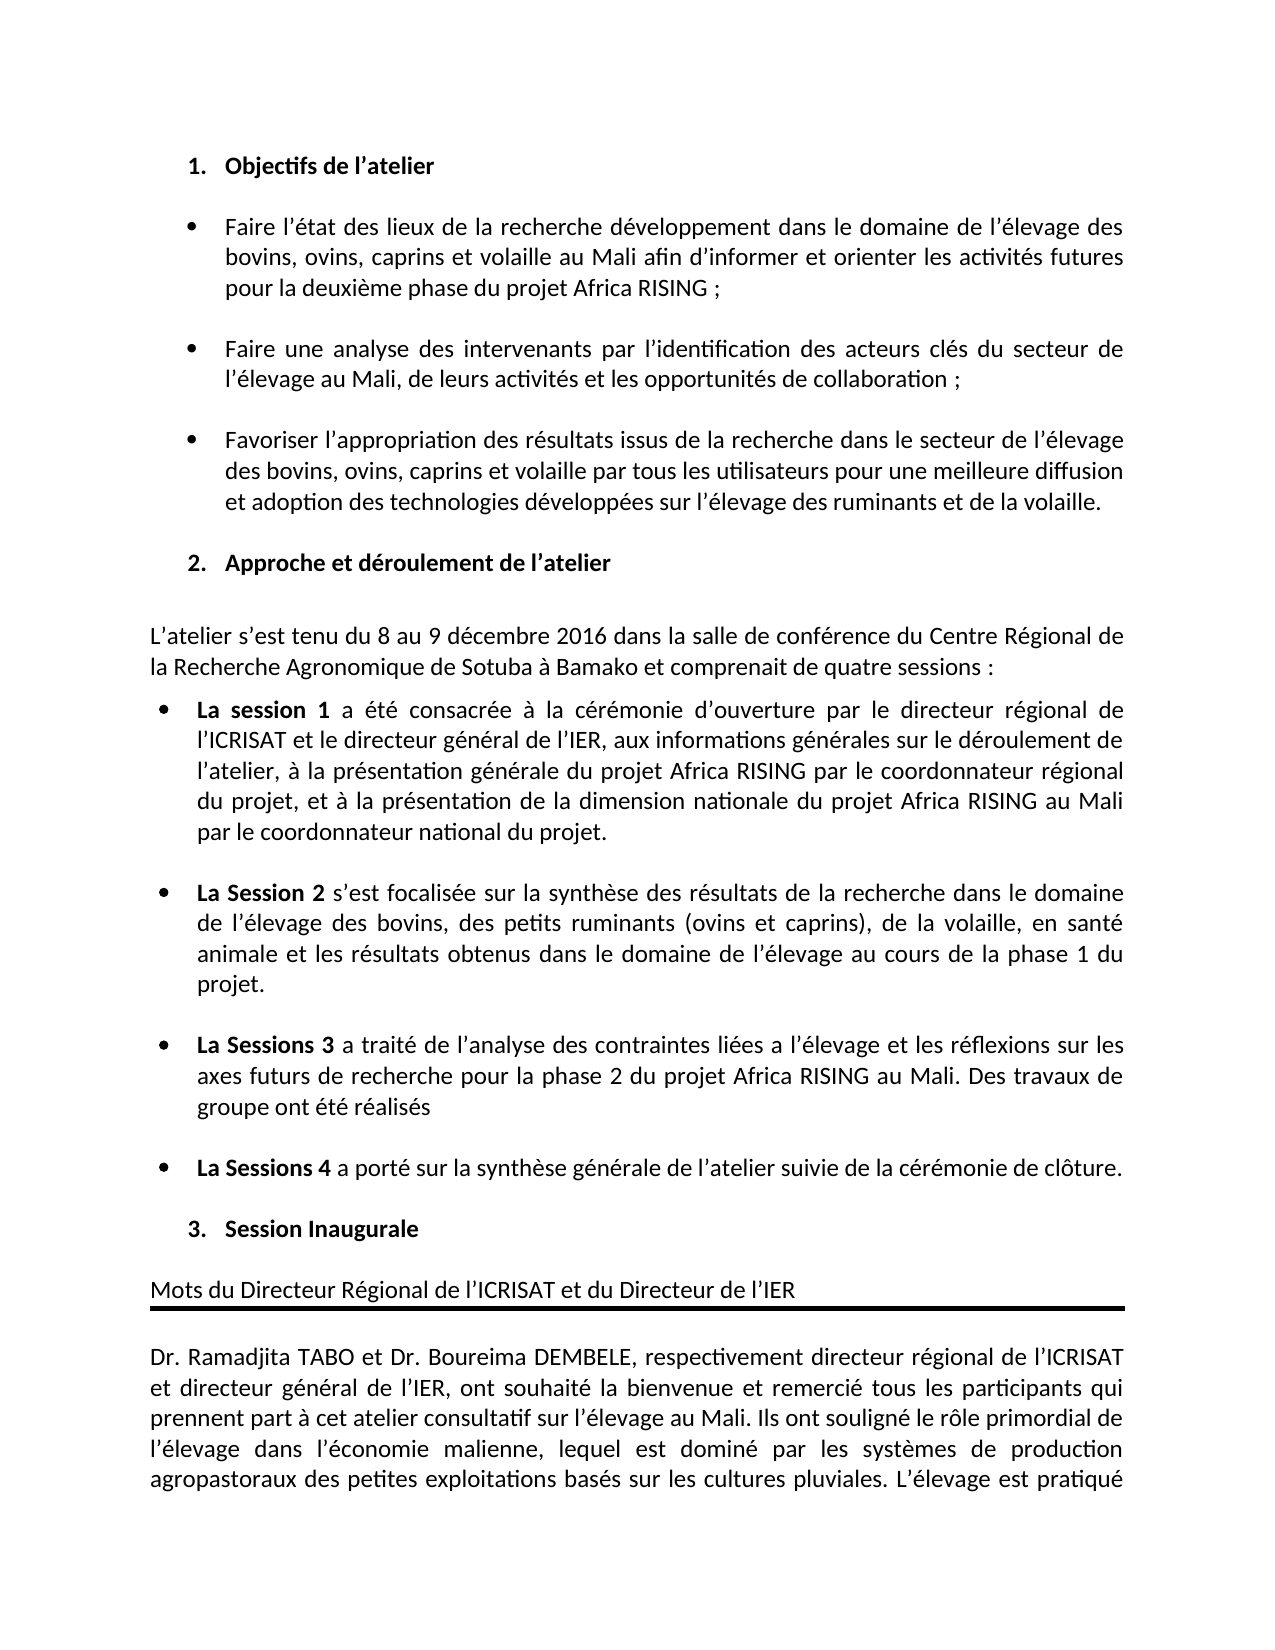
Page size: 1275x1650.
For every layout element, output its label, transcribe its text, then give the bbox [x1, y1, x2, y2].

list Objectifs de l’atelier [187, 150, 1125, 181]
text L’atelier s’est tenu du 8 au 9 décembre 2016 dans la salle de conférence du Centre Régional de la Recherche Agronomique de Sotuba à Bamako et comprenait de quatre sessions : [150, 620, 1125, 681]
text Mots du Directeur Régional de l’ICRISAT et du Directeur de l’IER [150, 1274, 1125, 1306]
list Favoriser l’appropriation des résultats issus de la recherche dans le secteur de l’élevage des bovins, ovins, caprins et volaille par tous les utilisateurs pour une meilleure diffusion et adoption des technologies développées sur l’élevage des ruminants et de la volaille. [187, 425, 1125, 516]
list La session 1 a été consacrée à la cérémonie d’ouverture par le directeur régional de l’ICRISAT et le directeur général de l’IER, aux informations générales sur le déroulement de l’atelier, à la présentation générale du projet Africa RISING par le coordonnateur régional du projet, et à la présentation de la dimension nationale du projet Africa RISING au Mali par le coordonnateur national du projet. [159, 694, 1125, 846]
list Faire une analyse des intervenants par l’identification des acteurs clés du secteur de l’élevage au Mali, de leurs activités et les opportunités de collaboration ; [187, 333, 1125, 394]
list La Sessions 3 a traité de l’analyse des contraintes liées a l’élevage et les réflexions sur les axes futurs de recherche pour la phase 2 du projet Africa RISING au Mali. Des travaux de groupe ont été réalisés [159, 1029, 1125, 1121]
list Faire l’état des lieux de la recherche développement dans le domaine de l’élevage des bovins, ovins, caprins et volaille au Mali afin d’informer et orienter les activités futures pour la deuxième phase du projet Africa RISING ; [187, 211, 1125, 303]
list Approche et déroulement de l’atelier [187, 547, 1125, 577]
list La Sessions 4 a porté sur la synthèse générale de l’atelier suivie de la cérémonie de clôture. [159, 1152, 1125, 1182]
list La Session 2 s’est focalisée sur la synthèse des résultats de la recherche dans le domaine de l’élevage des bovins, des petits ruminants (ovins et caprins), de la volaille, en santé animale et les résultats obtenus dans le domaine de l’élevage au cours de la phase 1 du projet. [159, 877, 1125, 999]
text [150, 1342, 1125, 1494]
list Session Inaugurale [187, 1213, 1125, 1243]
